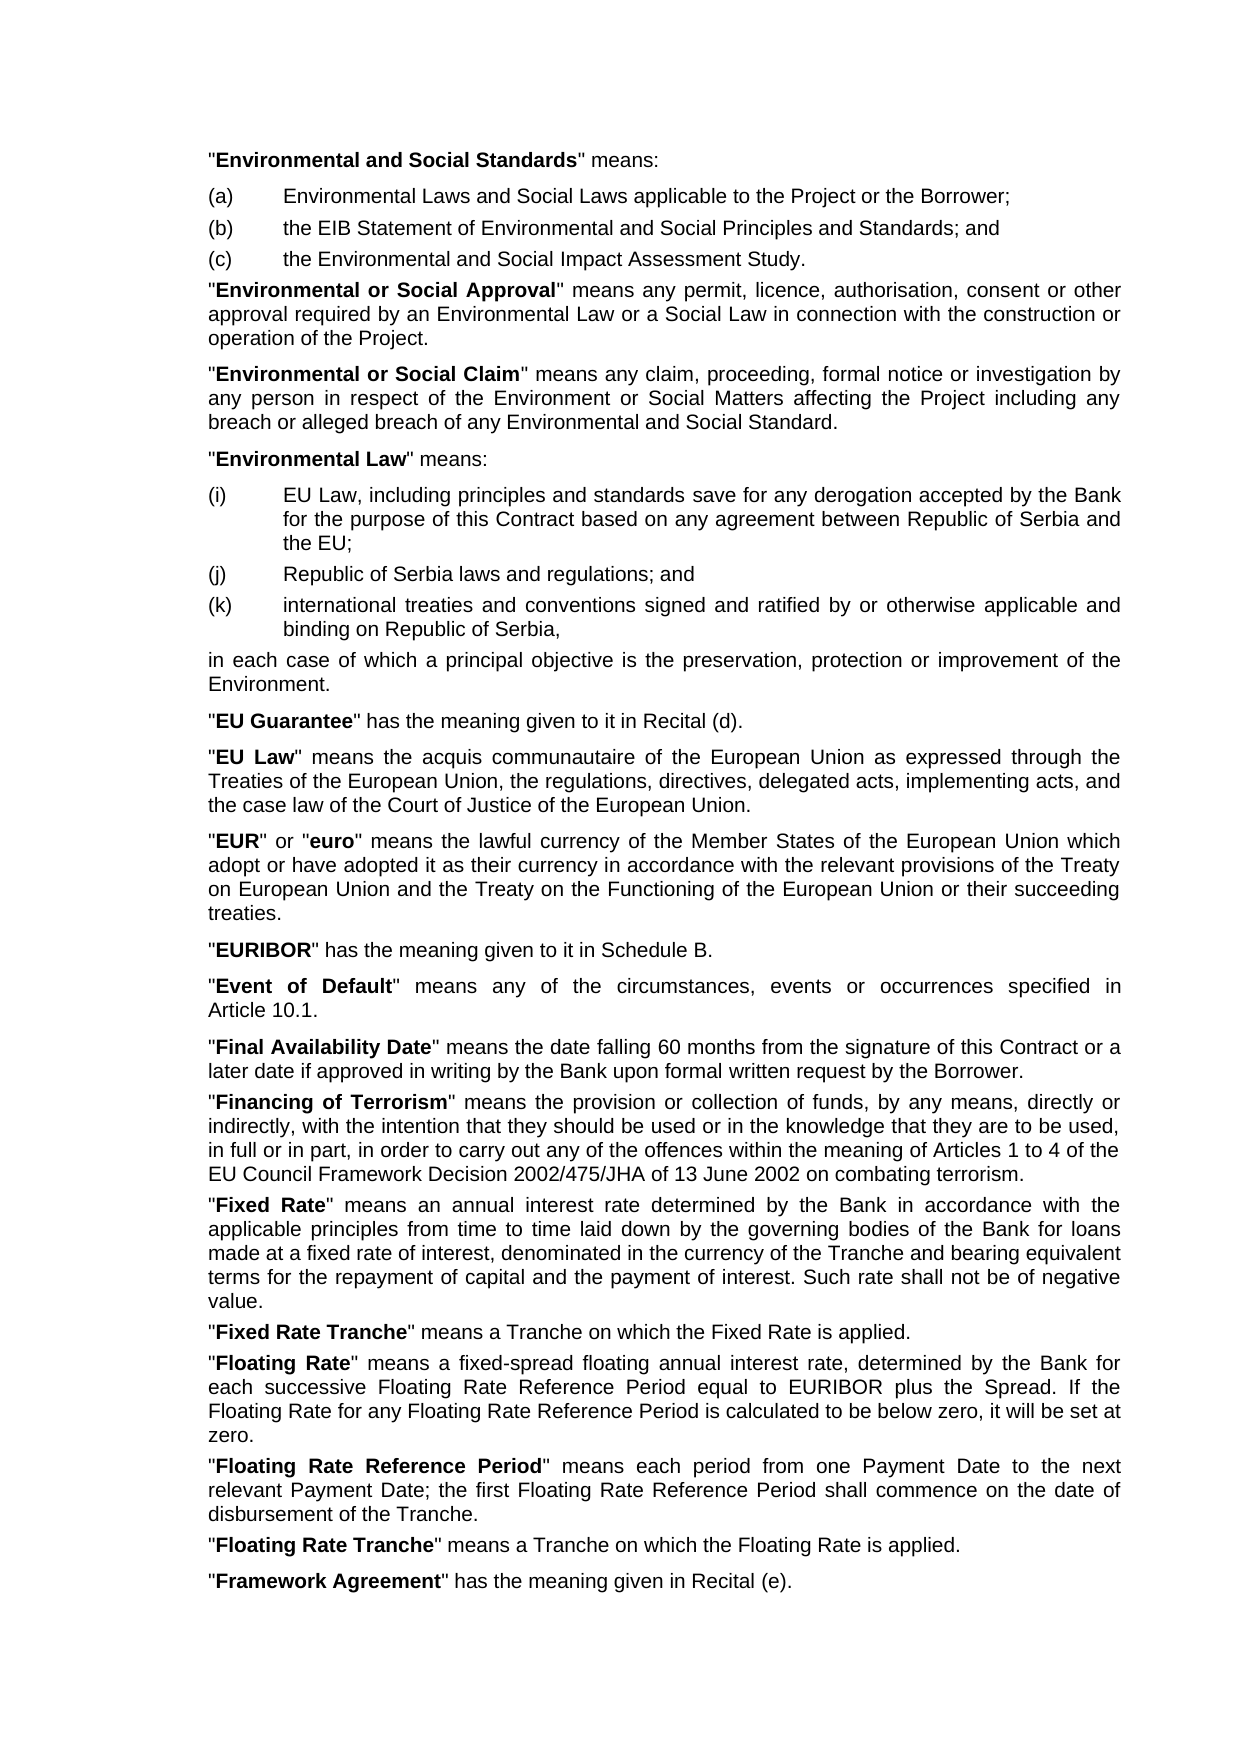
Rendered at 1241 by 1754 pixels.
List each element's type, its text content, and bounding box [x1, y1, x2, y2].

text "EURIBOR" has the meaning given to it in Schedule B. [208, 938, 1122, 962]
list Republic of Serbia laws and regulations; and [208, 562, 1122, 586]
text "Floating Rate Reference Period" means each period from one Payment Date to the next relevant Payment Date; the first Floating Rate Reference Period shall commence on the date of disbursement of the Tranche. [208, 1454, 1122, 1526]
text "EU Law" means the acquis communautaire of the European Union as expressed through the Treaties of the European Union, the regulations, directives, delegated acts, implementing acts, and the case law of the Court of Justice of the European Union. [208, 745, 1122, 817]
text "Fixed Rate Tranche" means a Tranche on which the Fixed Rate is applied. [208, 1320, 1122, 1344]
text "Environmental Law" means: [208, 446, 1122, 470]
text "Floating Rate Tranche" means a Tranche on which the Floating Rate is applied. [208, 1533, 1122, 1557]
text "Floating Rate" means a fixed-spread floating annual interest rate, determined by the Bank for each successive Floating Rate Reference Period equal to EURIBOR plus the Spread. If the Floating Rate for any Floating Rate Reference Period is calculated to be below zero, it will be set at zero. [208, 1351, 1122, 1447]
text "Environmental or Social Approval" means any permit, licence, authorisation, consent or other approval required by an Environmental Law or a Social Law in connection with the construction or operation of the Project. [208, 278, 1122, 349]
text in each case of which a principal objective is the preservation, protection or improvement of the Environment. [208, 648, 1122, 696]
list the EIB Statement of Environmental and Social Principles and Standards; and [208, 215, 1122, 239]
text "Fixed Rate" means an annual interest rate determined by the Bank in accordance with the applicable principles from time to time laid down by the governing bodies of the Bank for loans made at a fixed rate of interest, denominated in the currency of the Tranche and bearing equivalent terms for the repayment of capital and the payment of interest. Such rate shall not be of negative value. [208, 1193, 1122, 1312]
text "EU Guarantee" has the meaning given to it in Recital (d). [208, 708, 1122, 732]
list international treaties and conventions signed and ratified by or otherwise applicable and binding on Republic of Serbia, [208, 593, 1122, 641]
text "Framework Agreement" has the meaning given in Recital (e). [208, 1569, 1122, 1593]
text "Financing of Terrorism" means the provision or collection of funds, by any means, directly or indirectly, with the intention that they should be used or in the knowledge that they are to be used, in full or in part, in order to carry out any of the offences within the meaning of Articles 1 to 4 of the EU Council Framework Decision 2002/475/JHA of 13 June 2002 on combating terrorism. [208, 1090, 1122, 1186]
list Environmental Laws and Social Laws applicable to the Project or the Borrower; [208, 184, 1122, 208]
text "EUR" or "euro" means the lawful currency of the Member States of the European Union which adopt or have adopted it as their currency in accordance with the relevant provisions of the Treaty on European Union and the Treaty on the Functioning of the European Union or their succeeding treaties. [208, 829, 1122, 925]
text "Environmental or Social Claim" means any claim, proceeding, formal notice or investigation by any person in respect of the Environment or Social Matters affecting the Project including any breach or alleged breach of any Environmental and Social Standard. [208, 362, 1122, 434]
text "Environmental and Social Standards" means: [208, 148, 1122, 172]
text "Final Availability Date" means the date falling 60 months from the signature of this Contract or a later date if approved in writing by the Bank upon formal written request by the Borrower. [208, 1034, 1122, 1082]
text "Event of Default" means any of the circumstances, events or occurrences specified in Article 10.1. [208, 974, 1122, 1022]
list EU Law, including principles and standards save for any derogation accepted by the Bank for the purpose of this Contract based on any agreement between Republic of Serbia and the EU; [208, 483, 1122, 555]
list the Environmental and Social Impact Assessment Study. [208, 246, 1122, 270]
